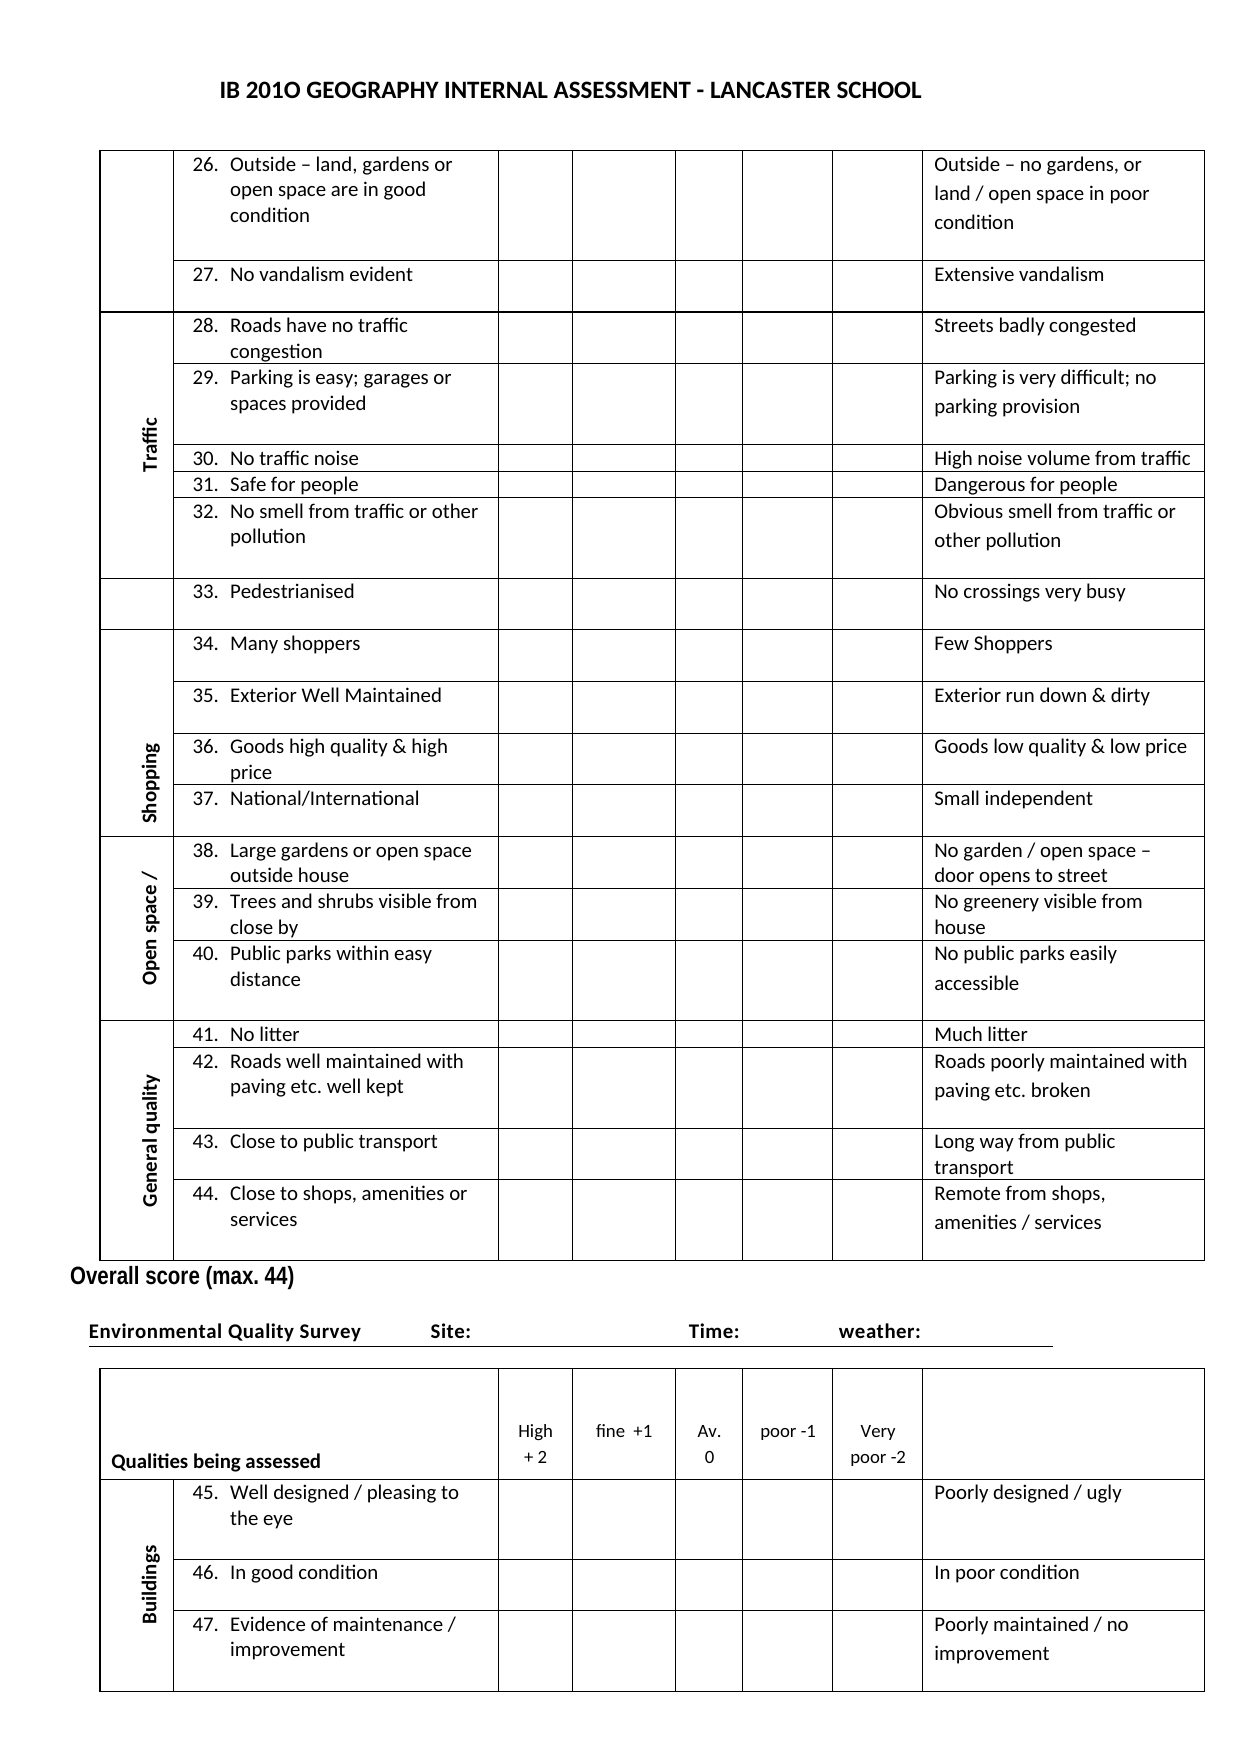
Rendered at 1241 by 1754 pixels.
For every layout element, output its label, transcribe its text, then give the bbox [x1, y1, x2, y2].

table_cell Poorly maintained / no improvement [923, 1611, 1204, 1691]
table_cell [573, 630, 675, 681]
table_cell [743, 1129, 832, 1179]
table_cell Many shoppers [174, 630, 498, 681]
table_cell [833, 313, 922, 363]
table_cell [676, 313, 742, 363]
table_cell [833, 1021, 922, 1047]
table_cell [499, 364, 572, 444]
table_cell [676, 261, 742, 311]
table_cell [573, 1048, 675, 1127]
table_cell [676, 682, 742, 732]
table_cell No vandalism evident [174, 261, 498, 311]
table_cell [743, 579, 832, 629]
table_cell [743, 364, 832, 444]
table_cell [833, 498, 922, 578]
table_cell [676, 785, 742, 836]
table_cell [573, 261, 675, 311]
table_cell [573, 785, 675, 836]
table_cell [499, 445, 572, 471]
table_header Very poor -2 [833, 1369, 922, 1478]
table_cell [743, 785, 832, 836]
table_cell [499, 498, 572, 578]
table_cell National/International [174, 785, 498, 836]
table_cell [499, 1560, 572, 1610]
table_cell [676, 472, 742, 497]
table_cell Much litter [923, 1021, 1204, 1047]
table_cell [499, 837, 572, 888]
table_cell [573, 682, 675, 732]
title Environmental Quality Survey Site: Time: weather: [89, 1318, 1053, 1346]
table_cell [573, 1480, 675, 1558]
table_cell [573, 151, 675, 260]
table_cell In good condition [174, 1560, 498, 1610]
table_cell High noise volume from traffic [923, 445, 1204, 471]
table_cell [743, 734, 832, 784]
table_header fine +1 [573, 1369, 675, 1478]
table_cell No litter [174, 1021, 498, 1047]
table_cell [833, 1480, 922, 1558]
table_cell No smell from traffic or other pollution [174, 498, 498, 578]
table_cell [833, 682, 922, 732]
table_cell Obvious smell from traffic or other pollution [923, 498, 1204, 578]
table_cell [573, 1180, 675, 1260]
table_cell Public parks within easy distance [174, 941, 498, 1020]
table_cell [573, 498, 675, 578]
table_cell Small independent [923, 785, 1204, 836]
table_cell [676, 1048, 742, 1127]
table_cell [833, 630, 922, 681]
table_cell [676, 889, 742, 939]
table_cell [676, 630, 742, 681]
table_cell [676, 364, 742, 444]
table_cell [499, 261, 572, 311]
table_cell [833, 1180, 922, 1260]
table_cell Outside – land, gardens or open space are in good condition [174, 151, 498, 260]
table_cell [676, 498, 742, 578]
table_cell [499, 889, 572, 939]
table_cell [833, 261, 922, 311]
table_cell [743, 1048, 832, 1127]
table_cell [573, 472, 675, 497]
table_cell Extensive vandalism [923, 261, 1204, 311]
table_cell [499, 1129, 572, 1179]
table_cell Traffic [101, 313, 173, 578]
table_cell Outside – no gardens, or land / open space in poor condition [923, 151, 1204, 260]
table_cell Close to shops, amenities or services [174, 1180, 498, 1260]
table_cell [833, 579, 922, 629]
table_cell [101, 579, 173, 629]
table_cell [573, 1560, 675, 1610]
table_cell [833, 472, 922, 497]
table_cell [573, 734, 675, 784]
table_cell [573, 364, 675, 444]
table_cell No crossings very busy [923, 579, 1204, 629]
table_cell [573, 445, 675, 471]
table_cell Exterior Well Maintained [174, 682, 498, 732]
table_cell [499, 313, 572, 363]
table_cell Shopping [101, 630, 173, 836]
table_cell Well designed / pleasing to the eye [174, 1480, 498, 1558]
table_cell No public parks easily accessible [923, 941, 1204, 1020]
table_cell [743, 261, 832, 311]
table_cell Streets badly congested [923, 313, 1204, 363]
table_cell [743, 445, 832, 471]
table_header Av. 0 [676, 1369, 742, 1478]
table_cell Long way from public transport [923, 1129, 1204, 1179]
table_cell [833, 941, 922, 1020]
table_cell Trees and shrubs visible from close by [174, 889, 498, 939]
table_cell [573, 837, 675, 888]
table_cell Buildings [101, 1480, 173, 1691]
table_cell [743, 837, 832, 888]
table_cell [499, 630, 572, 681]
table_cell Pedestrianised [174, 579, 498, 629]
table_cell [743, 472, 832, 497]
table_cell [499, 785, 572, 836]
text Overall score (max. 44) [70, 1261, 1053, 1290]
table_cell [573, 941, 675, 1020]
table_cell [499, 1480, 572, 1558]
table_cell [676, 1129, 742, 1179]
table_cell [499, 1021, 572, 1047]
table_cell Safe for people [174, 472, 498, 497]
table_cell [676, 579, 742, 629]
table_cell [499, 941, 572, 1020]
table_cell Few Shoppers [923, 630, 1204, 681]
table_cell [499, 151, 572, 260]
table_cell [743, 151, 832, 260]
table_cell [743, 682, 832, 732]
table_cell [573, 579, 675, 629]
table_cell [833, 889, 922, 939]
table_cell Dangerous for people [923, 472, 1204, 497]
table_cell [499, 1048, 572, 1127]
table_cell [499, 734, 572, 784]
table_cell [676, 734, 742, 784]
table_cell Exterior run down & dirty [923, 682, 1204, 732]
table_cell [499, 579, 572, 629]
table_cell In poor condition [923, 1560, 1204, 1610]
table_cell [676, 1560, 742, 1610]
table_cell General quality [101, 1021, 173, 1260]
table_cell [833, 1560, 922, 1610]
table_cell [499, 1611, 572, 1691]
table_cell [573, 1611, 675, 1691]
table_cell [833, 1611, 922, 1691]
table_cell Roads have no traffic congestion [174, 313, 498, 363]
table_cell [573, 313, 675, 363]
table_cell [676, 941, 742, 1020]
table_cell [676, 445, 742, 471]
table_cell [499, 682, 572, 732]
table_cell No garden / open space – door opens to street [923, 837, 1204, 888]
table_cell Roads poorly maintained with paving etc. broken [923, 1048, 1204, 1127]
table_cell [743, 313, 832, 363]
table_cell [499, 1180, 572, 1260]
table_cell [833, 1048, 922, 1127]
table_cell Poorly designed / ugly [923, 1480, 1204, 1558]
table_cell [833, 445, 922, 471]
table_cell [676, 1180, 742, 1260]
table_cell [833, 364, 922, 444]
table_cell Parking is very difficult; no parking provision [923, 364, 1204, 444]
table_cell [743, 630, 832, 681]
table_cell [743, 889, 832, 939]
table_cell [743, 1480, 832, 1558]
table_cell [676, 151, 742, 260]
table_cell [833, 1129, 922, 1179]
table_cell [499, 472, 572, 497]
table_cell [833, 837, 922, 888]
table_cell Close to public transport [174, 1129, 498, 1179]
table_cell Parking is easy; garages or spaces provided [174, 364, 498, 444]
table_cell [833, 151, 922, 260]
table_cell [676, 1021, 742, 1047]
table_header poor -1 [743, 1369, 832, 1478]
table_header High + 2 [499, 1369, 572, 1478]
table_cell [676, 1611, 742, 1691]
table_cell [573, 1129, 675, 1179]
table_cell [573, 889, 675, 939]
table_cell Goods low quality & low price [923, 734, 1204, 784]
table_cell No greenery visible from house [923, 889, 1204, 939]
table_cell [676, 1480, 742, 1558]
table_cell [743, 941, 832, 1020]
table_header [923, 1369, 1204, 1478]
table_cell [743, 1180, 832, 1260]
table_cell [743, 1021, 832, 1047]
table_cell [676, 837, 742, 888]
table_cell [833, 785, 922, 836]
table_cell Remote from shops, amenities / services [923, 1180, 1204, 1260]
table_cell [833, 734, 922, 784]
table_cell Roads well maintained with paving etc. well kept [174, 1048, 498, 1127]
table_cell [743, 498, 832, 578]
table_cell [743, 1611, 832, 1691]
table_cell Open space / gardens [101, 837, 173, 1020]
table_cell [743, 1560, 832, 1610]
table_cell [573, 1021, 675, 1047]
table_cell Evidence of maintenance / improvement [174, 1611, 498, 1691]
table_cell Goods high quality & high price [174, 734, 498, 784]
table_cell Large gardens or open space outside house [174, 837, 498, 888]
table_cell No traffic noise [174, 445, 498, 471]
table_header Qualities being assessed [101, 1369, 498, 1478]
